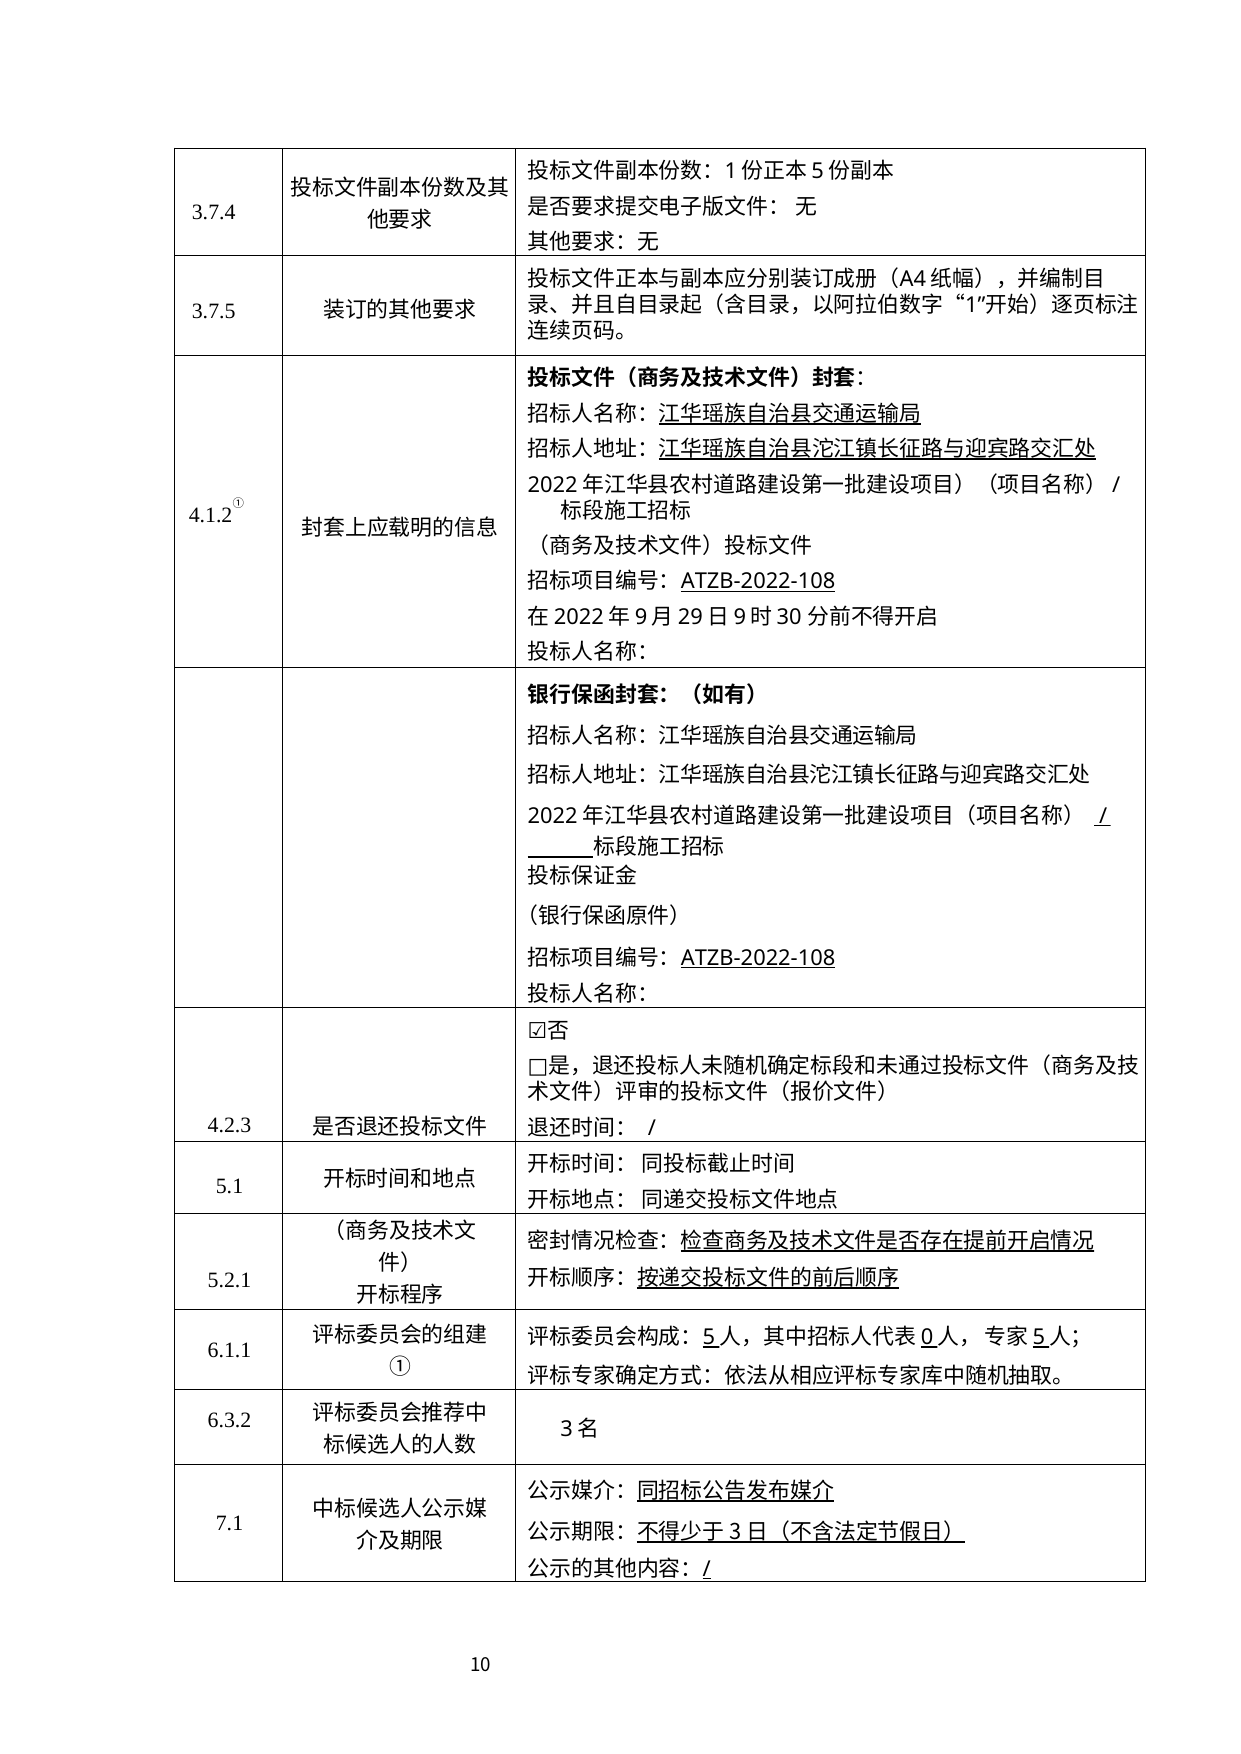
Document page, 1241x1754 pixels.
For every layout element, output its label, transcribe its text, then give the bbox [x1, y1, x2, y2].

table_cell 6.1.1 [175, 1310, 282, 1389]
table_cell （商务及技术文件） 开标程序 [283, 1214, 515, 1308]
table_cell [175, 668, 282, 1007]
table_cell 3.7.5 [175, 256, 282, 354]
table_cell 封套上应载明的信息 [283, 356, 515, 667]
table_cell [283, 668, 515, 1007]
table_cell 评标委员会推荐中标候选人的人数 [283, 1390, 515, 1464]
table_cell 7.1 [175, 1465, 282, 1581]
table_cell 开标时间和地点 [283, 1142, 515, 1212]
table_cell 投标文件副本份数及其他要求 [283, 149, 515, 255]
table_cell 密封情况检查：检查商务及技术文件是否存在提前开启情况 开标顺序：按递交投标文件的前后顺序 [516, 1214, 1145, 1308]
table_cell 3.7.4 [175, 149, 282, 255]
table_cell 装订的其他要求 [283, 256, 515, 354]
table_cell 投标文件正本与副本应分别装订成册（A4纸幅），并编制目录、并且自目录起（含目录，以阿拉伯数字“1”开始）逐页标注连续页码。 [516, 256, 1145, 354]
table_cell 开标时间： 同投标截止时间 开标地点： 同递交投标文件地点 [516, 1142, 1145, 1212]
table_cell 5.1 [175, 1142, 282, 1212]
table_cell 评标委员会构成：5人，其中招标人代表0人， 专家5人； 评标专家确定方式：依法从相应评标专家库中随机抽取。 [516, 1310, 1145, 1389]
table_cell 中标候选人公示媒介及期限 [283, 1465, 515, 1581]
table_cell 投标文件副本份数：1份正本5份副本 是否要求提交电子版文件： 无 其他要求：无 [516, 149, 1145, 255]
table_cell 是否退还投标文件 [283, 1008, 515, 1141]
table_cell 4.2.3 [175, 1008, 282, 1141]
table_cell 6.3.2 [175, 1390, 282, 1464]
table_cell 4.1.2① [175, 356, 282, 667]
table_cell ☑否 □是，退还投标人未随机确定标段和未通过投标文件（商务及技术文件）评审的投标文件（报价文件） 退还时间： / [516, 1008, 1145, 1141]
table_cell 评标委员会的组建① [283, 1310, 515, 1389]
table_cell 投标文件（商务及技术文件）封套： 招标人名称：江华瑶族自治县交通运输局 招标人地址：江华瑶族自治县沱江镇长征路与迎宾路交汇处 2022年江华县农村道路建设第一批建设项目）（项目名称） / 标段施工招标 （商务及技术文件）投标文件 招标项目编号：ATZB-2022-108 在2022年9月29日9时30 分前不得开启 投标人名称： [516, 356, 1145, 667]
table_cell 银行保函封套：（如有） 招标人名称：江华瑶族自治县交通运输局 招标人地址：江华瑶族自治县沱江镇长征路与迎宾路交汇处 2022年江华县农村道路建设第一批建设项目（项目名称） / 标段施工招标 投标保证金 （银行保函原件） 招标项目编号：ATZB-2022-108 投标人名称： [516, 668, 1145, 1007]
table_cell 3名 [516, 1390, 1145, 1464]
table_cell 5.2.1 [175, 1214, 282, 1308]
table_cell 公示媒介：同招标公告发布媒介 公示期限：不得少于 3 日（不含法定节假日） 公示的其他内容：/ [516, 1465, 1145, 1581]
